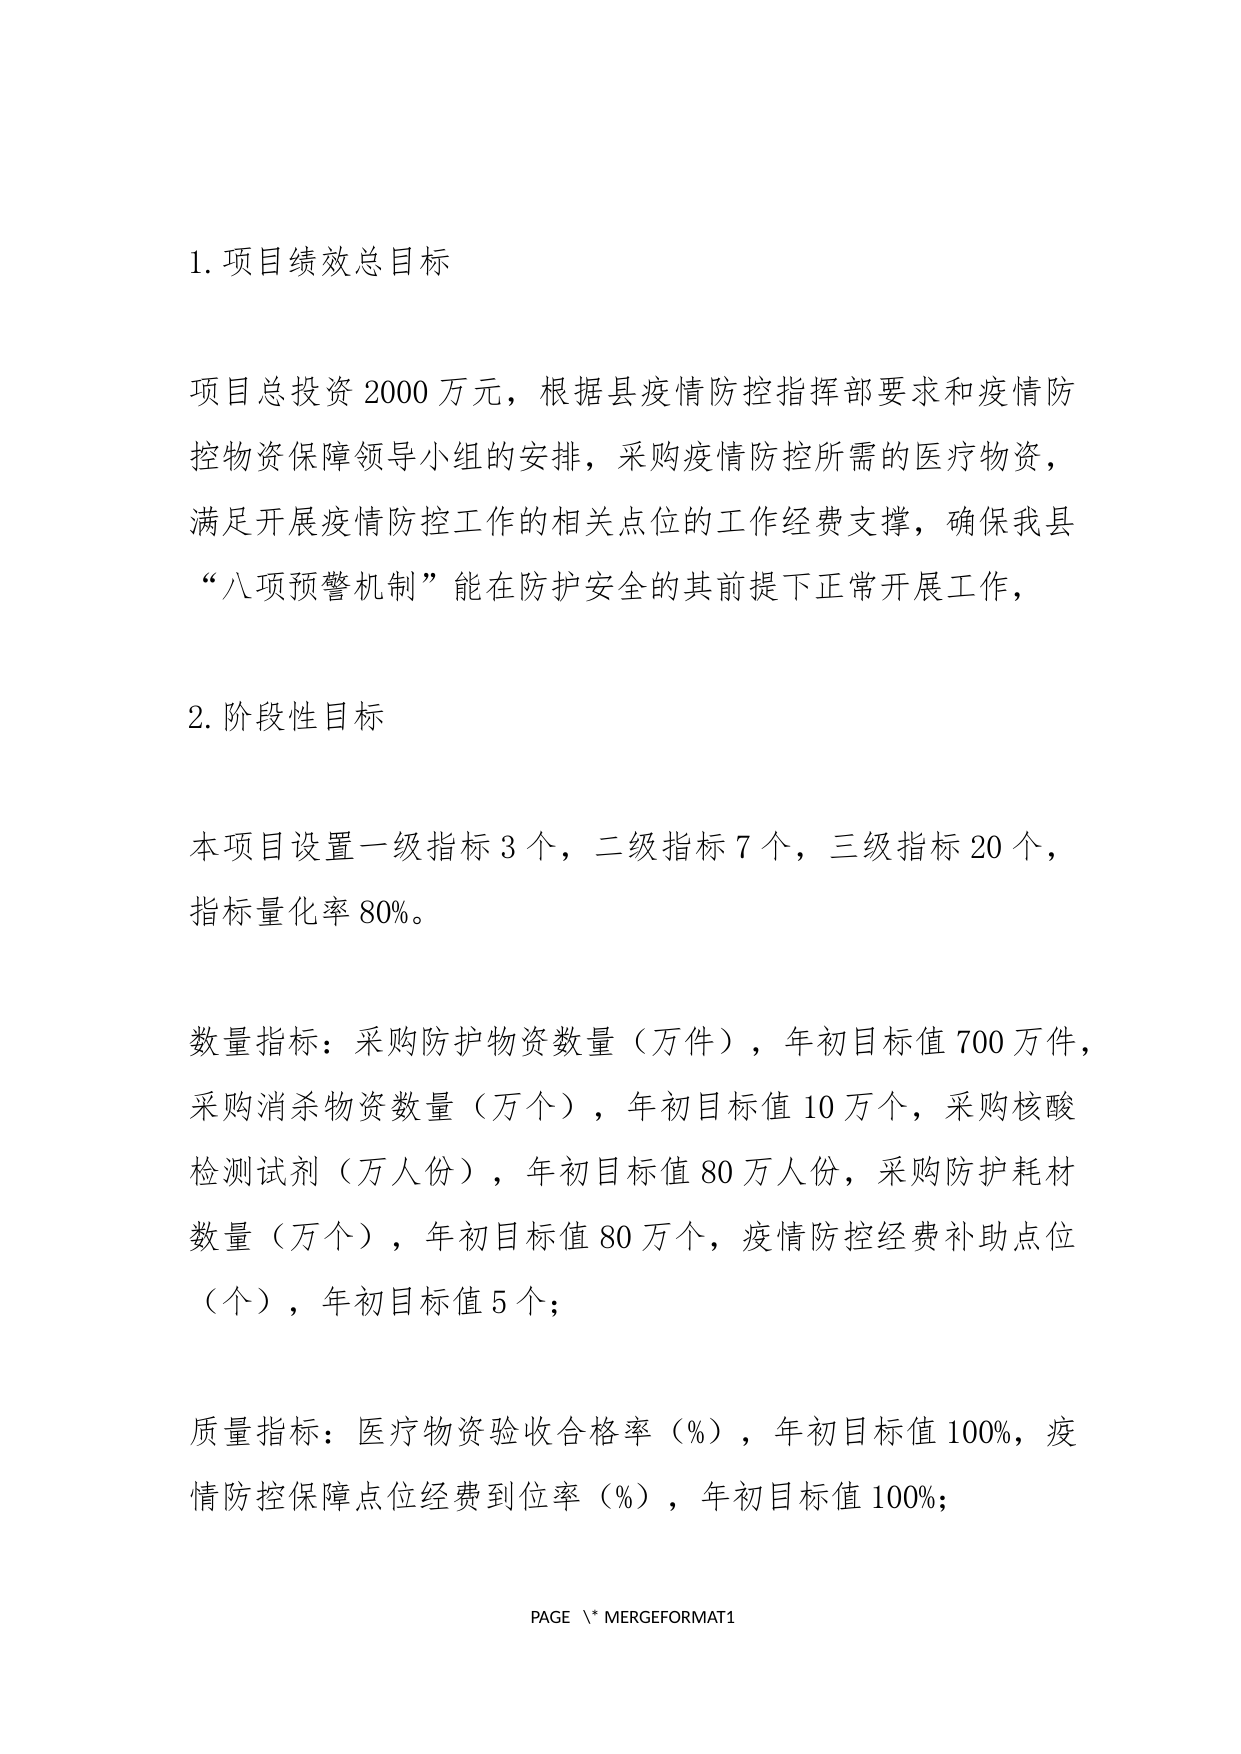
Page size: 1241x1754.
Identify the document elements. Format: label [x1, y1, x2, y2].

text [187, 162, 1078, 1527]
